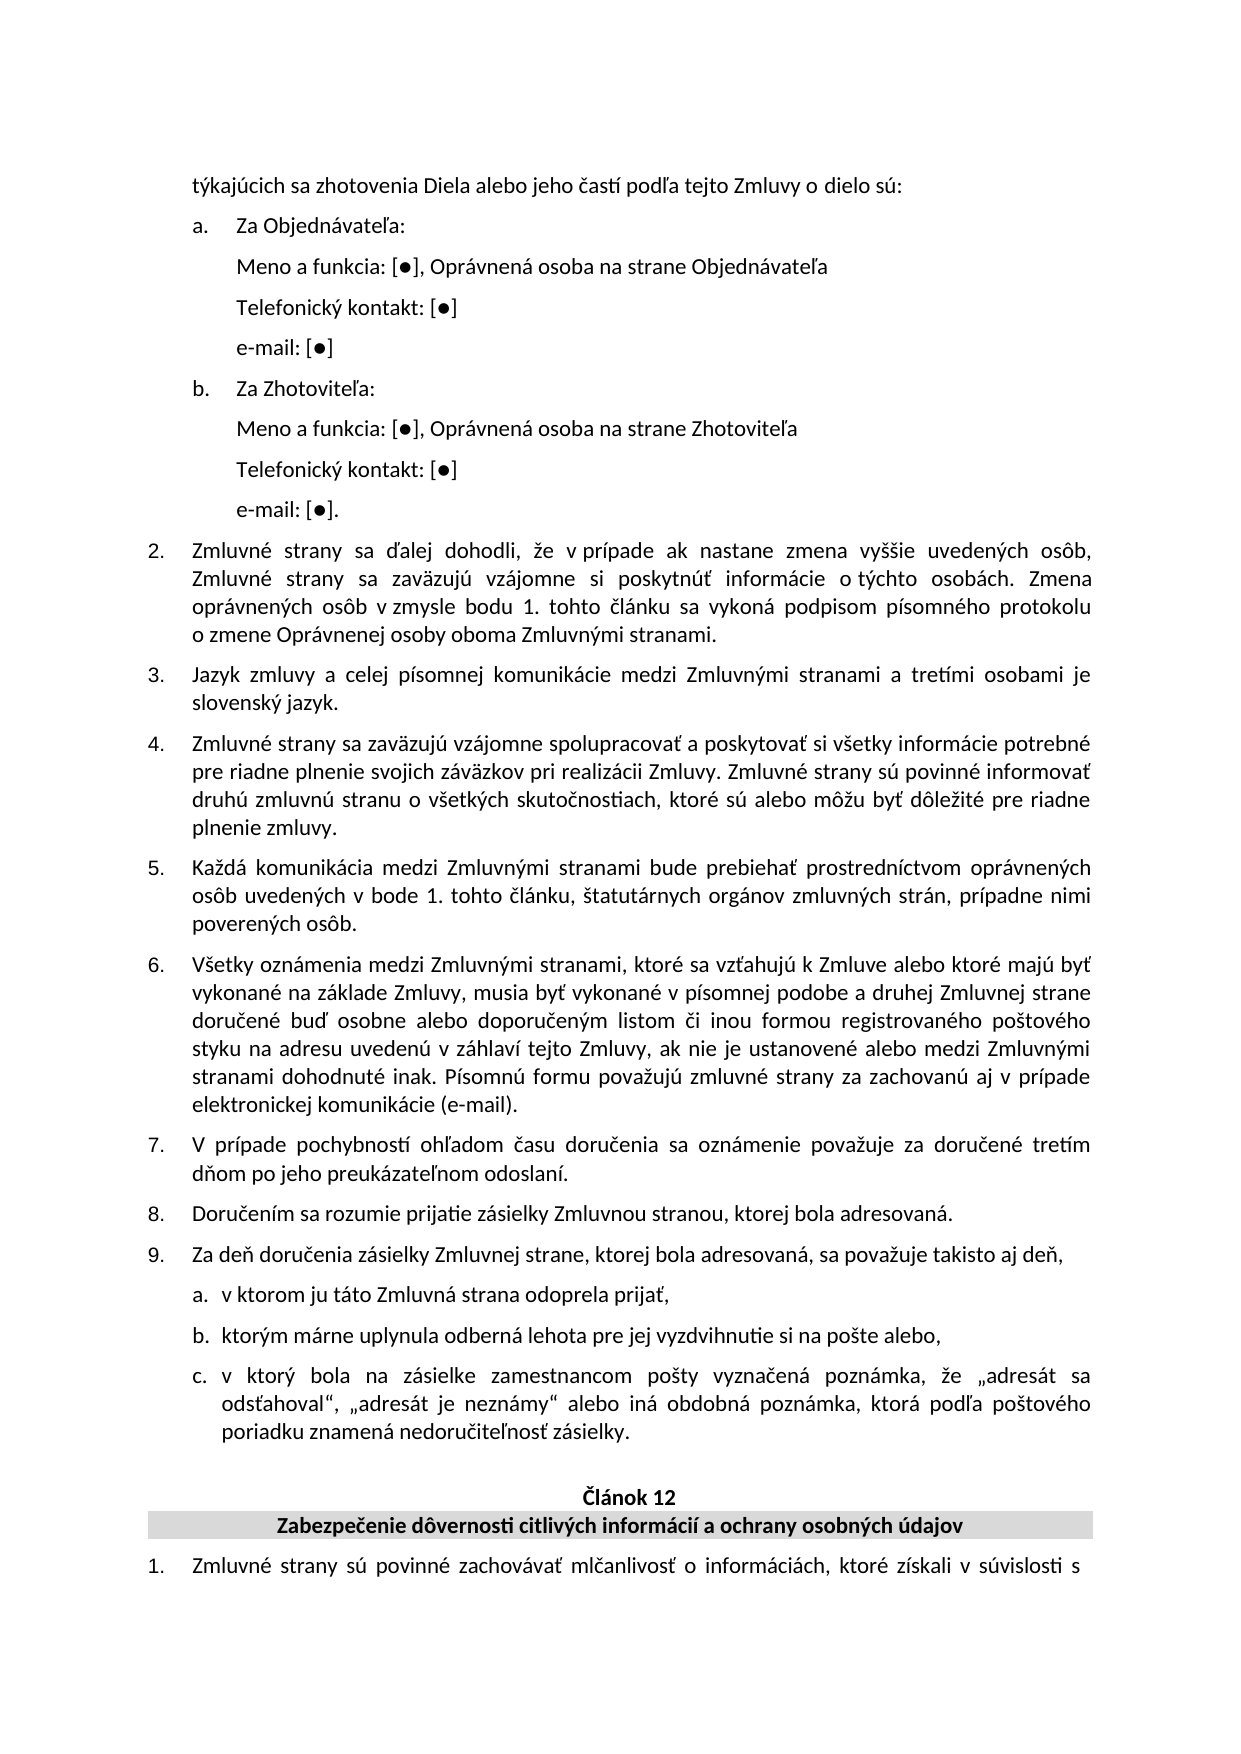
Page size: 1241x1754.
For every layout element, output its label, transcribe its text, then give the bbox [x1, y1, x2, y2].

list Za deň doručenia zásielky Zmluvnej strane, ktorej bola adresovaná, sa považuje takisto aj deň, [148, 1240, 1093, 1268]
list Všetky oznámenia medzi Zmluvnými stranami, ktoré sa vzťahujú k Zmluve alebo ktoré majú byť vykonané na základe Zmluvy, musia byť vykonané v písomnej podobe a druhej Zmluvnej strane doručené buď osobne alebo doporučeným listom či inou formou registrovaného poštového styku na adresu uvedenú v záhlaví tejto Zmluvy, ak nie je ustanovené alebo medzi Zmluvnými stranami dohodnuté inak. Písomnú formu považujú zmluvné strany za zachovanú aj v prípade elektronickej komunikácie (e-mail). [148, 950, 1093, 1118]
text Telefonický kontakt: [●] [236, 455, 1093, 483]
text Meno a funkcia: [●], Oprávnená osoba na strane Zhotoviteľa [236, 414, 1093, 442]
text e-mail: [●] [236, 333, 1093, 361]
list Za Zhotoviteľa: [192, 374, 1093, 402]
list Zmluvné strany sa ďalej dohodli, že v prípade ak nastane zmena vyššie uvedených osôb, Zmluvné strany sa zaväzujú vzájomne si poskytnúť informácie o týchto osobách. Zmena oprávnených osôb v zmysle bodu 1. tohto článku sa vykoná podpisom písomného protokolu o zmene Oprávnenej osoby oboma Zmluvnými stranami. [148, 536, 1093, 648]
list ktorým márne uplynula odberná lehota pre jej vyzdvihnutie si na pošte alebo, [192, 1321, 1093, 1349]
list v ktorý bola na zásielke zamestnancom pošty vyznačená poznámka, že „adresát sa odsťahoval“, „adresát je neznámy“ alebo iná obdobná poznámka, ktorá podľa poštového poriadku znamená nedoručiteľnosť zásielky. [192, 1361, 1093, 1445]
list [148, 1551, 1081, 1579]
list Doručením sa rozumie prijatie zásielky Zmluvnou stranou, ktorej bola adresovaná. [148, 1199, 1093, 1227]
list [148, 171, 1093, 199]
text Meno a funkcia: [●], Oprávnená osoba na strane Objednávateľa [236, 252, 1093, 280]
list Každá komunikácia medzi Zmluvnými stranami bude prebiehať prostredníctvom oprávnených osôb uvedených v bode 1. tohto článku, štatutárnych orgánov zmluvných strán, prípadne nimi poverených osôb. [148, 853, 1093, 937]
list Za Objednávateľa: [192, 212, 1093, 239]
list v ktorom ju táto Zmluvná strana odoprela prijať, [192, 1280, 1093, 1308]
list Zmluvné strany sa zaväzujú vzájomne spolupracovať a poskytovať si všetky informácie potrebné pre riadne plnenie svojich záväzkov pri realizácii Zmluvy. Zmluvné strany sú povinné informovať druhú zmluvnú stranu o všetkých skutočnostiach, ktoré sú alebo môžu byť dôležité pre riadne plnenie zmluvy. [148, 729, 1093, 841]
list V prípade pochybností ohľadom času doručenia sa oznámenie považuje za doručené tretím dňom po jeho preukázateľnom odoslaní. [148, 1131, 1093, 1187]
text Telefonický kontakt: [●] [236, 293, 1093, 321]
text e-mail: [●]. [236, 495, 1093, 523]
list Jazyk zmluvy a celej písomnej komunikácie medzi Zmluvnými stranami a tretími osobami je slovenský jazyk. [148, 660, 1093, 716]
text Zabezpečenie dôvernosti citlivých informácií a ochrany osobných údajov [148, 1511, 1093, 1539]
